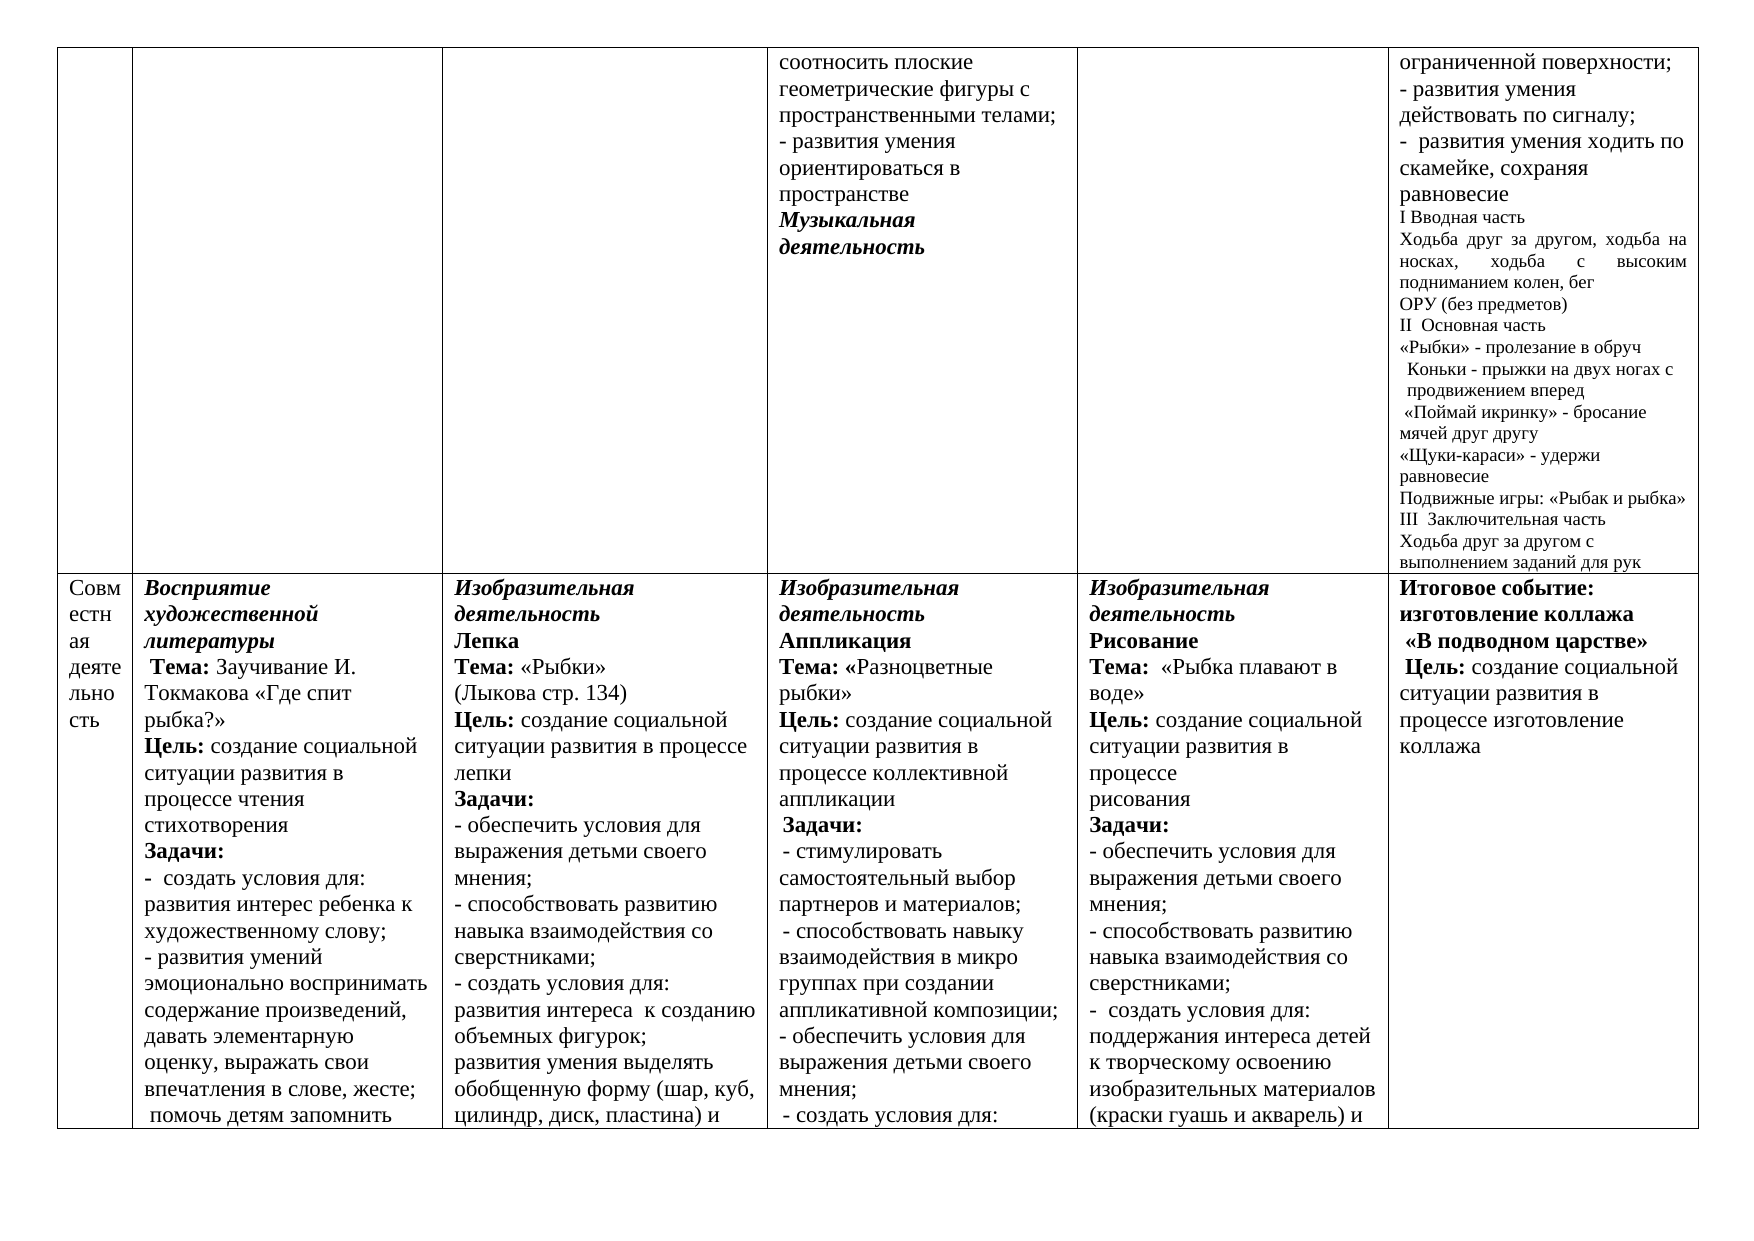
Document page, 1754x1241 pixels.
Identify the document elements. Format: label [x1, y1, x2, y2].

table_cell [133, 48, 442, 573]
table_cell [768, 574, 1077, 1127]
table_cell [443, 574, 767, 1127]
table_cell [133, 574, 442, 1127]
table_cell [768, 48, 1077, 573]
table_cell [1389, 574, 1698, 1127]
table_cell [1078, 48, 1388, 573]
table_cell [1078, 574, 1388, 1127]
table_cell [58, 574, 132, 1127]
table_cell [58, 48, 132, 573]
table_cell [443, 48, 767, 573]
table_cell [1389, 48, 1698, 573]
